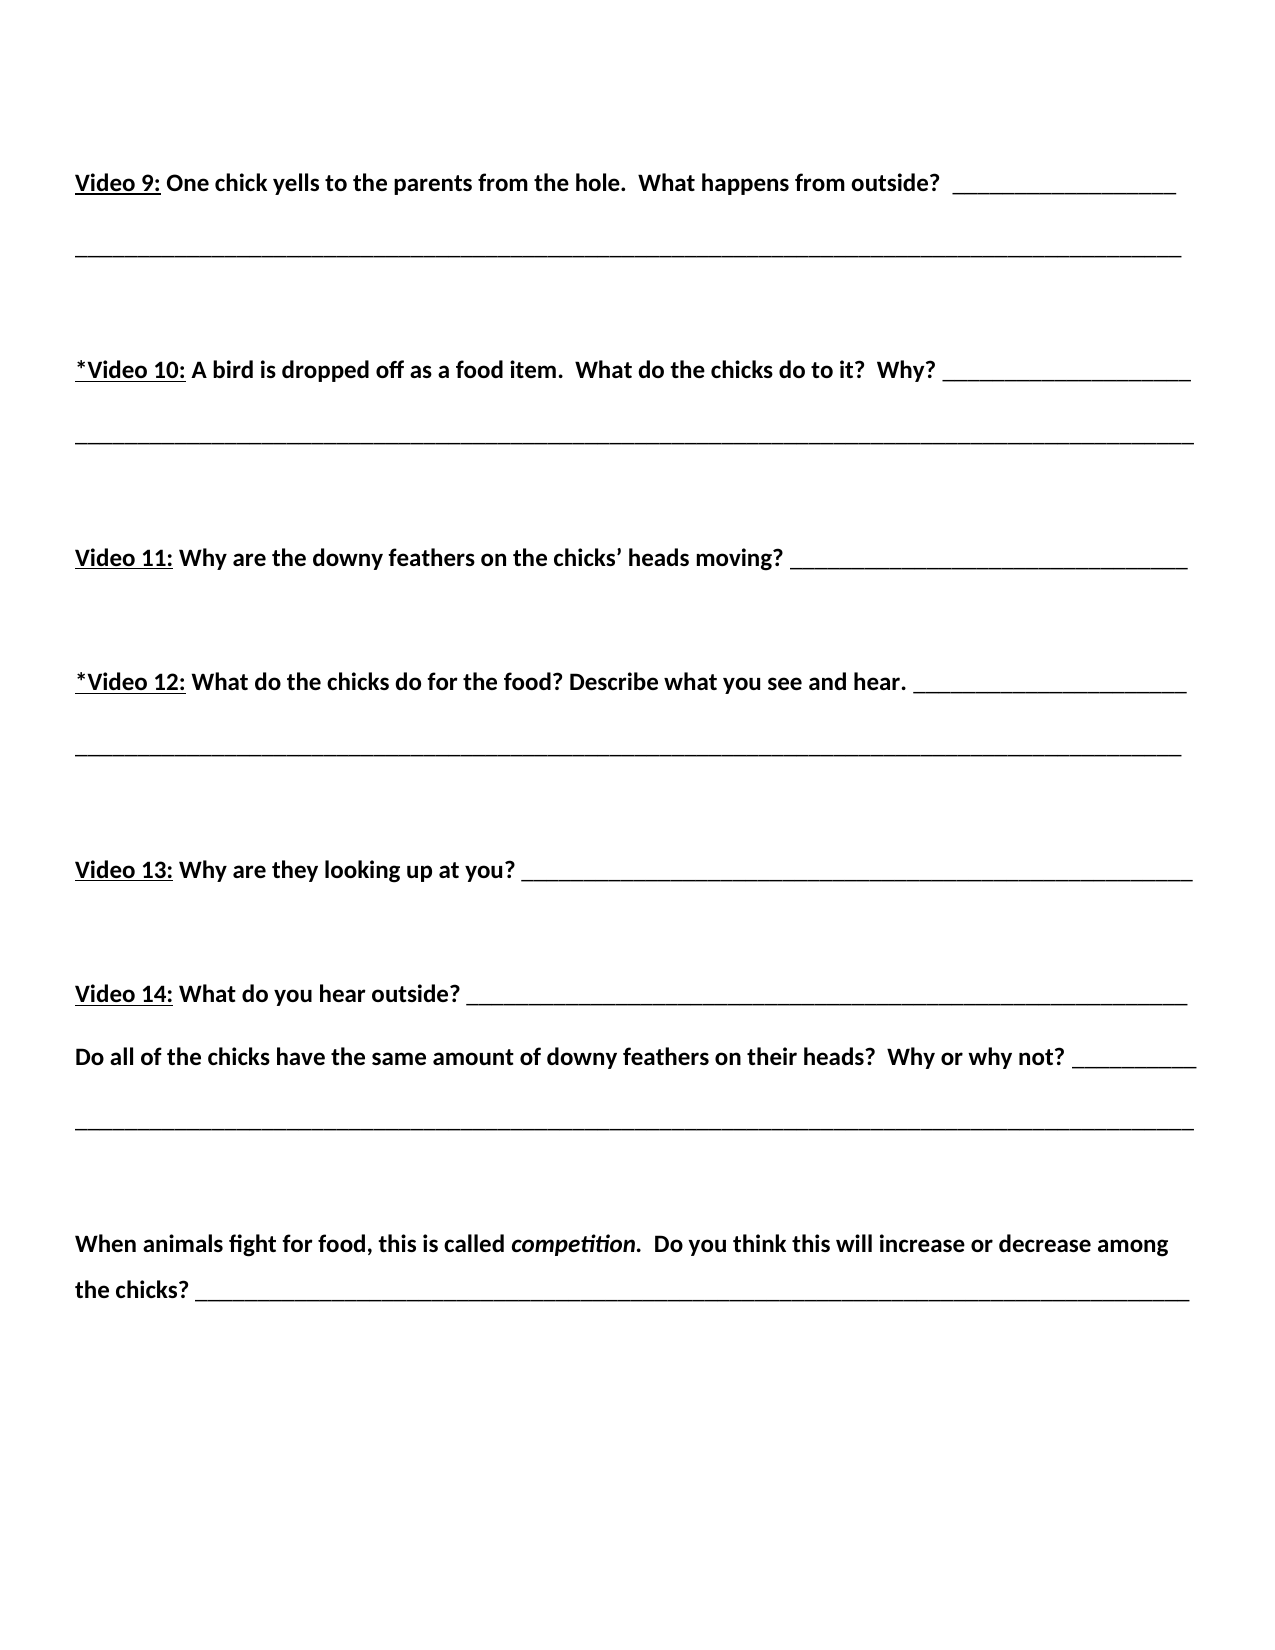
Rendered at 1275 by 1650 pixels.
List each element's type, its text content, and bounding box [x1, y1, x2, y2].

text Video 14: What do you hear outside? __________________________________________________________ [75, 978, 1200, 1009]
text Video 13: Why are they looking up at you? ______________________________________________________ [75, 854, 1200, 884]
text _________________________________________________________________________________________ [75, 729, 1200, 759]
text __________________________________________________________________________________________ [75, 1103, 1200, 1134]
text Video 11: Why are the downy feathers on the chicks’ heads moving? ________________________________ [75, 542, 1200, 572]
text When animals fight for food, this is called competition. Do you think this will increase or decrease among the chicks? ________________________________________________________________________________ [75, 1228, 1200, 1304]
text Video 9: One chick yells to the parents from the hole. What happens from outside? __________________ [75, 167, 1200, 198]
text *Video 10: A bird is dropped off as a food item. What do the chicks do to it? Why? ____________________ [75, 354, 1200, 385]
text __________________________________________________________________________________________ [75, 417, 1200, 447]
text *Video 12: What do the chicks do for the food? Describe what you see and hear. ______________________ [75, 667, 1200, 697]
text _________________________________________________________________________________________ [75, 230, 1200, 260]
text Do all of the chicks have the same amount of downy feathers on their heads? Why or why not? __________ [75, 1041, 1200, 1071]
